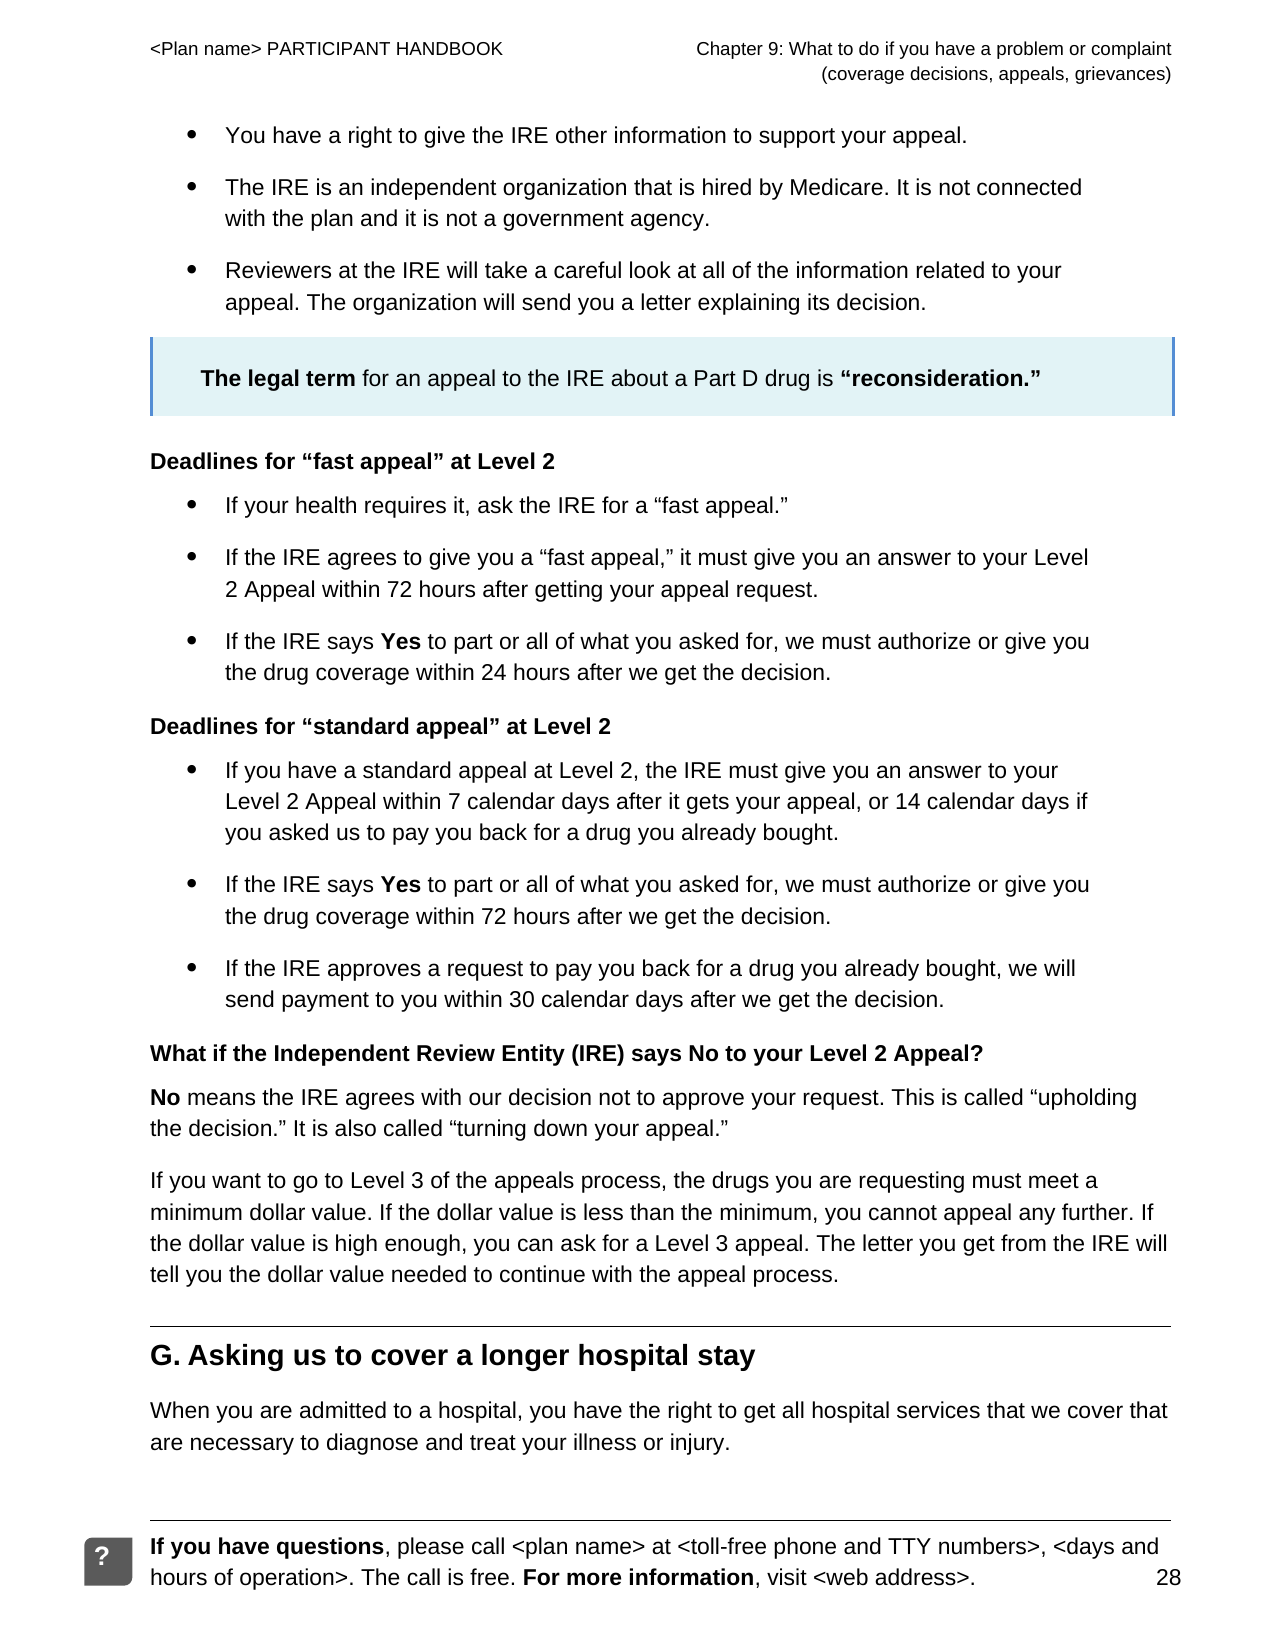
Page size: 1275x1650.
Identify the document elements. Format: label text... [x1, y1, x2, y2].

subtitle Deadlines for “fast appeal” at Level 2 [150, 443, 1096, 476]
text No means the IRE agrees with our decision not to approve your request. This is called “upholding the decision.” It is also called “turning down your appeal.” [150, 1080, 1171, 1143]
list If you have a standard appeal at Level 2, the IRE must give you an answer to your Level 2 Appeal within 7 calendar days after it gets your appeal, or 14 calendar days if you asked us to pay you back for a drug you already bought. [187, 753, 1096, 847]
subtitle What if the Independent Review Entity (IRE) says No to your Level 2 Appeal? [150, 1034, 1096, 1068]
list If the IRE says Yes to part or all of what you asked for, we must authorize or give you the drug coverage within 72 hours after we get the decision. [187, 868, 1096, 930]
subtitle Asking us to cover a longer hospital stay [150, 1327, 1171, 1373]
list The IRE is an independent organization that is hired by Medicare. It is not connected with the plan and it is not a government agency. [187, 171, 1096, 233]
subtitle Deadlines for “standard appeal” at Level 2 [150, 707, 1096, 741]
list If the IRE approves a request to pay you back for a drug you already bought, we will send payment to you within 30 calendar days after we get the decision. [187, 951, 1096, 1014]
text If you want to go to Level 3 of the appeals process, the drugs you are requesting must meet a minimum dollar value. If the dollar value is less than the minimum, you cannot appeal any further. If the dollar value is high enough, you can ask for a Level 3 appeal. The letter you get from the IRE will tell you the dollar value needed to continue with the appeal process. [150, 1164, 1171, 1289]
list If the IRE says Yes to part or all of what you asked for, we must authorize or give you the drug coverage within 24 hours after we get the decision. [187, 624, 1096, 687]
list Reviewers at the IRE will take a careful look at all of the information related to your appeal. The organization will send you a letter explaining its decision. [187, 254, 1096, 316]
list If your health requires it, ask the IRE for a “fast appeal.” [187, 489, 1096, 520]
list You have a right to give the IRE other information to support your appeal. [187, 118, 1096, 150]
table_header The legal term for an appeal to the IRE about a Part D drug is “reconsideration.” [153, 340, 1172, 413]
text When you are admitted to a hospital, you have the right to get all hospital services that we cover that are necessary to diagnose and treat your illness or injury. [150, 1394, 1171, 1456]
list If the IRE agrees to give you a “fast appeal,” it must give you an answer to your Level 2 Appeal within 72 hours after getting your appeal request. [187, 541, 1096, 603]
